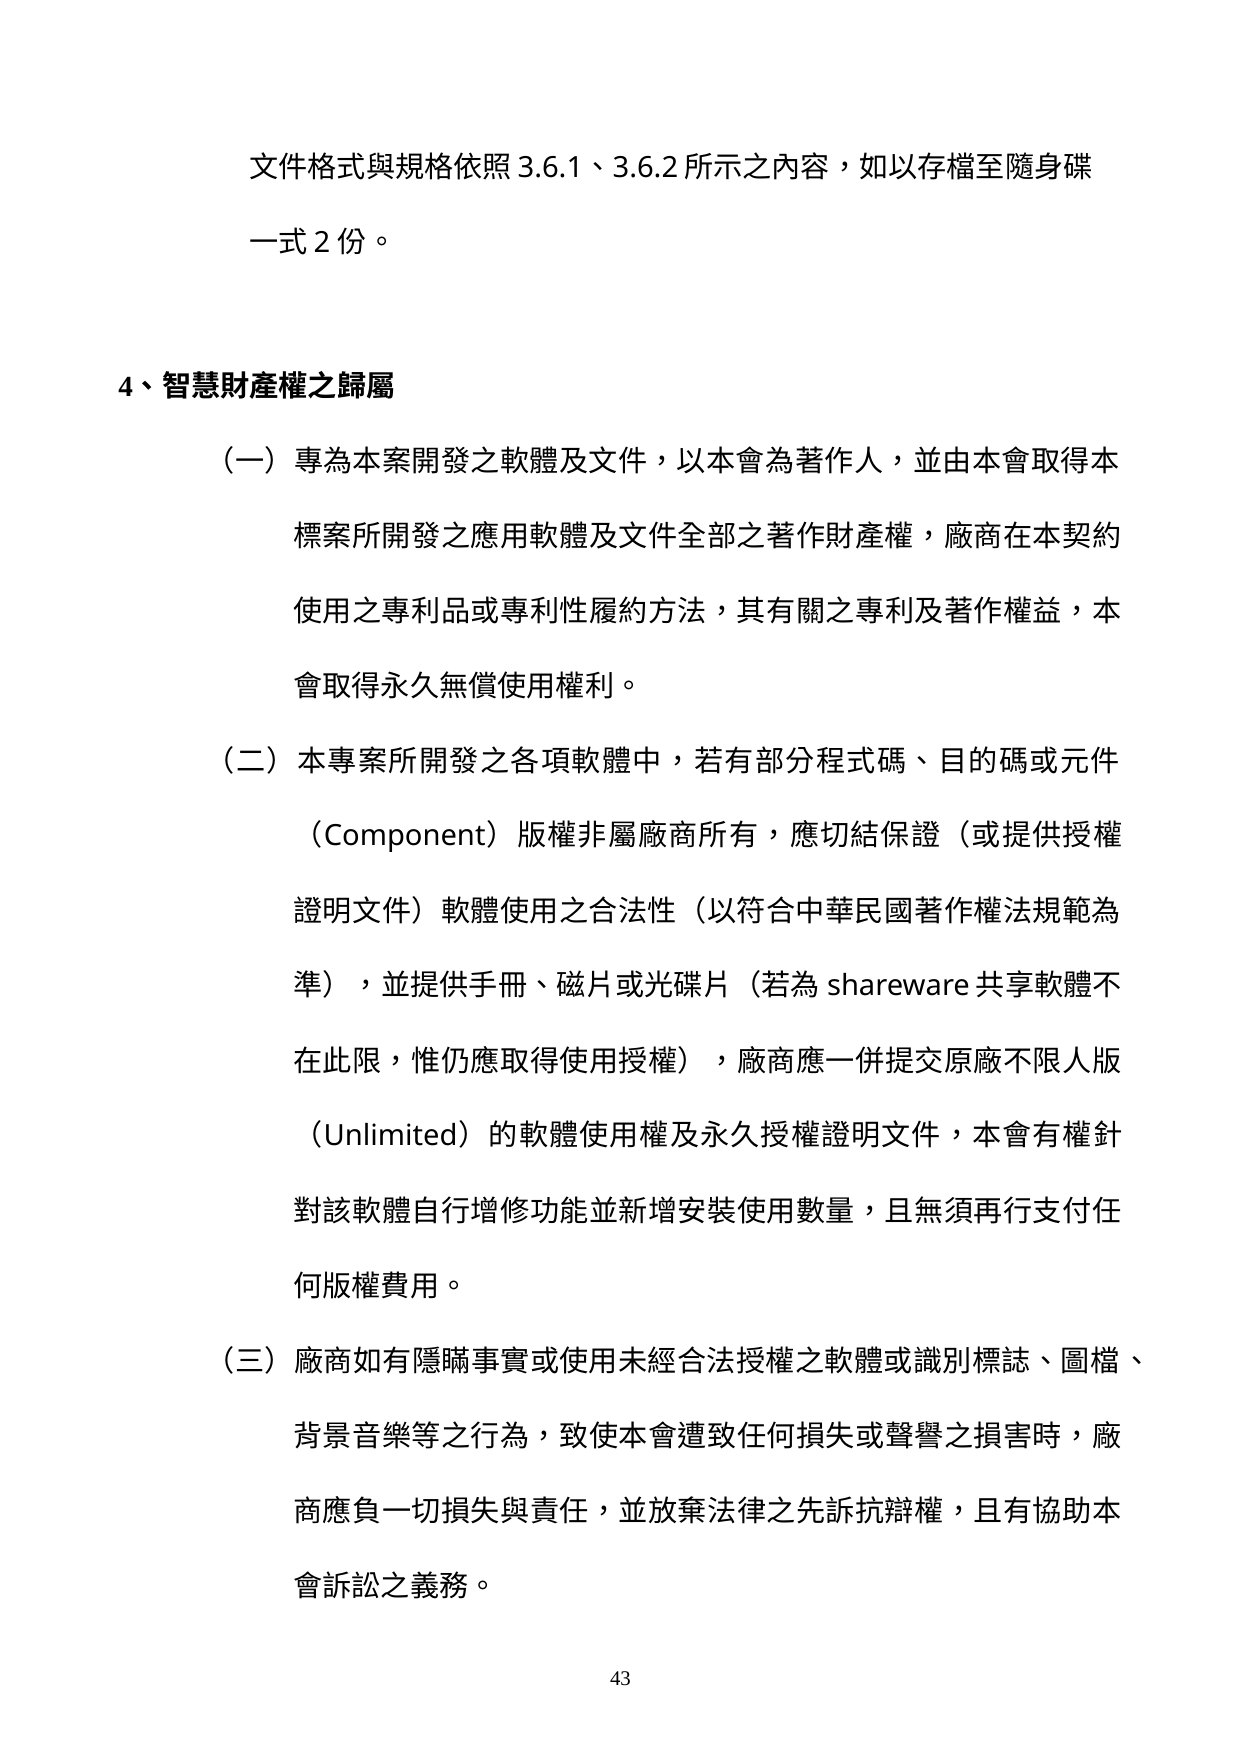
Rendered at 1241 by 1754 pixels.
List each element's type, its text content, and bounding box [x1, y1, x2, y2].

text （二）本專案所開發之各項軟體中，若有部分程式碼、目的碼或元件（Component）版權非屬廠商所有，應切結保證（或提供授權證明文件）軟體使用之合法性（以符合中華民國著作權法規範為準），並提供手冊、磁片或光碟片（若為shareware共享軟體不在此限，惟仍應取得使用授權），廠商應一併提交原廠不限人版（Unlimited）的軟體使用權及永久授權證明文件，本會有權針對該軟體自行增修功能並新增安裝使用數量，且無須再行支付任何版權費用。 [206, 721, 1122, 1321]
text （三）廠商如有隱瞞事實或使用未經合法授權之軟體或識別標誌、圖檔、背景音樂等之行為，致使本會遭致任何損失或聲譽之損害時，廠商應負一切損失與責任，並放棄法律之先訴抗辯權，且有協助本會訴訟之義務。 [206, 1321, 1122, 1621]
text （一）專為本案開發之軟體及文件，以本會為著作人，並由本會取得本標案所開發之應用軟體及文件全部之著作財產權，廠商在本契約使用之專利品或專利性履約方法，其有關之專利及著作權益，本會取得永久無償使用權利。 [206, 421, 1122, 721]
text 文件格式與規格依照3.6.1、3.6.2所示之內容，如以存檔至隨身碟 一式2 份。 [249, 127, 1122, 277]
text 4、智慧財產權之歸屬 [118, 346, 1122, 421]
